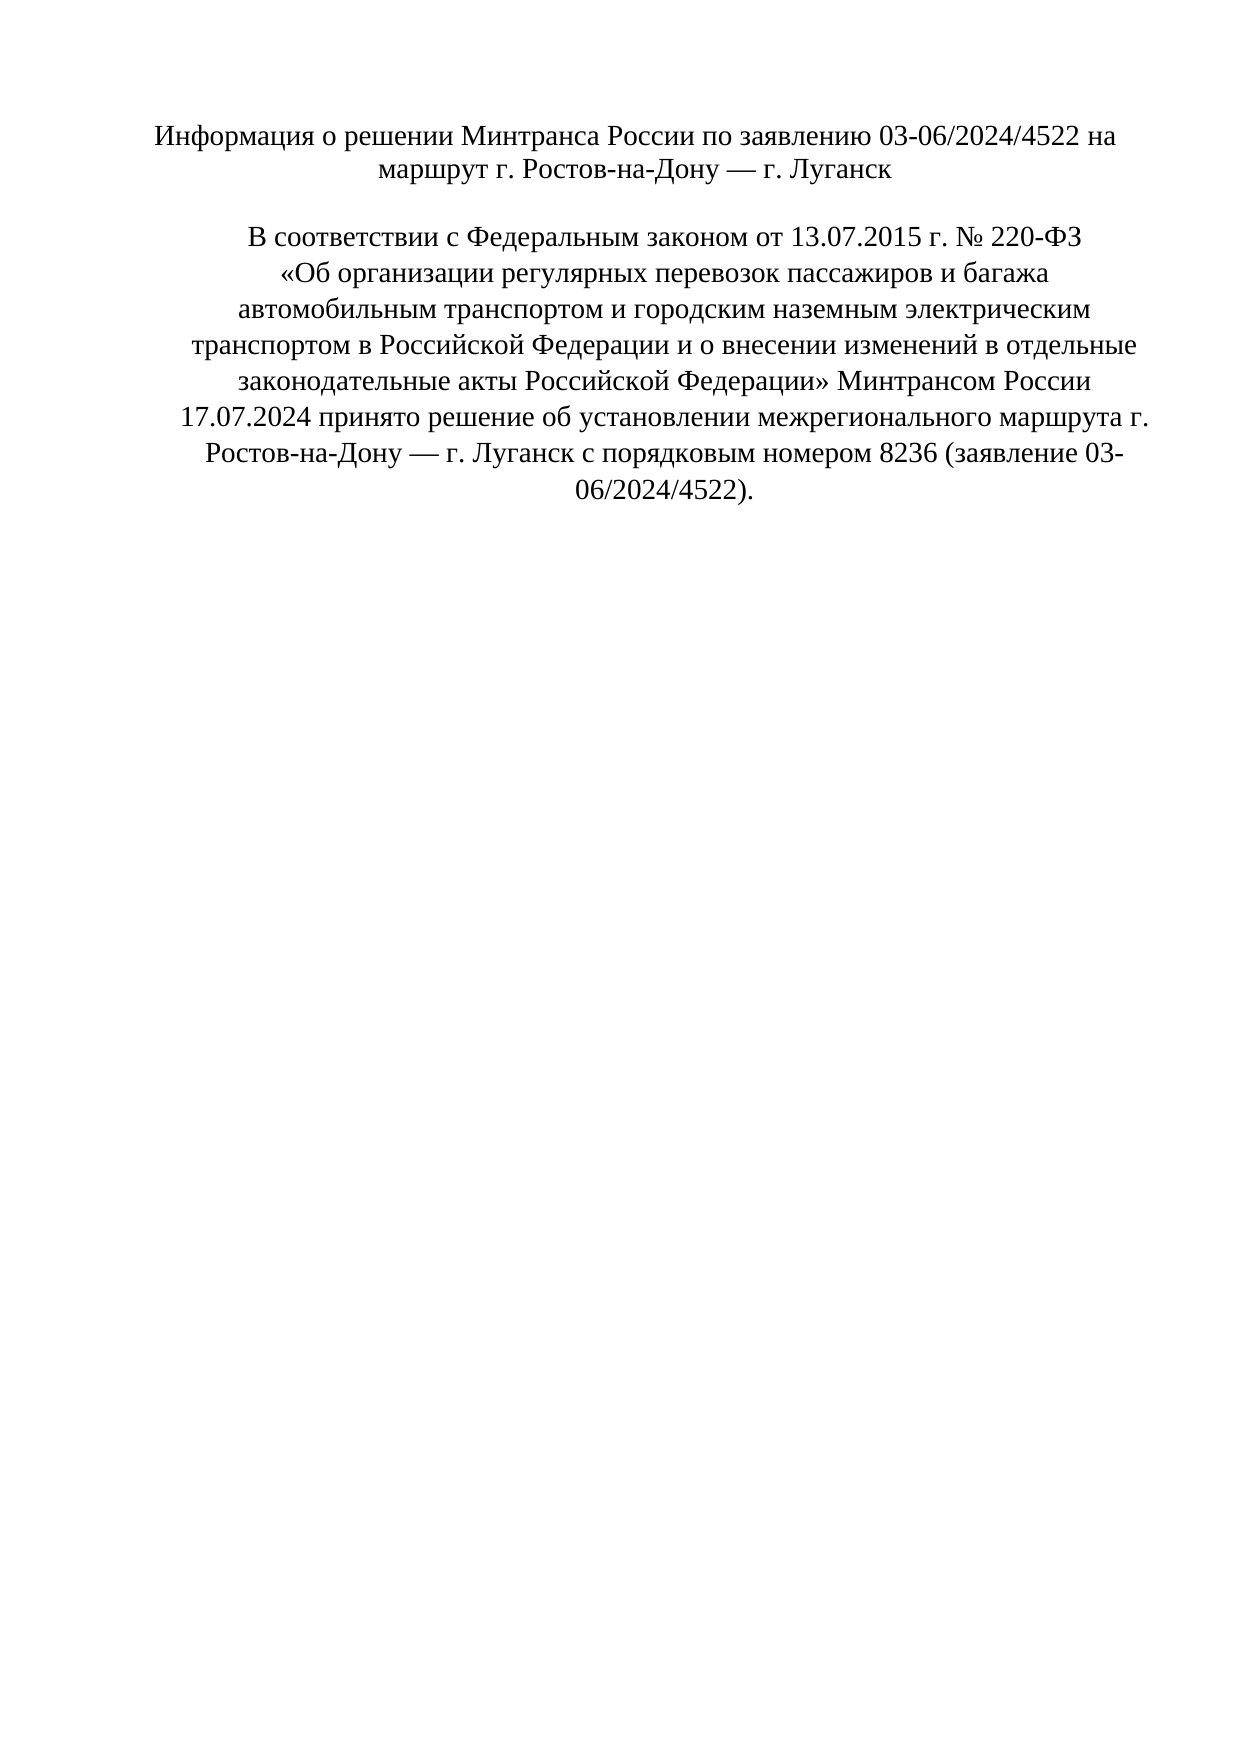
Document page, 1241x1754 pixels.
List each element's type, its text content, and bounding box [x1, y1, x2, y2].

text Информация о решении Минтранса России по заявлению 03-06/2024/4522 на маршрут г. Ростов-на-Дону — г. Луганск [118, 118, 1152, 185]
text В соответствии с Федеральным законом от 13.07.2015 г. № 220-ФЗ «Об организации регулярных перевозок пассажиров и багажа автомобильным транспортом и городским наземным электрическим транспортом в Российской Федерации и о внесении изменений в отдельные законодательные акты Российской Федерации» Минтрансом России 17.07.2024 принято решение об установлении межрегионального маршрута г. Ростов-на-Дону — г. Луганск с порядковым номером 8236 (заявление 03-06/2024/4522). [177, 219, 1152, 505]
